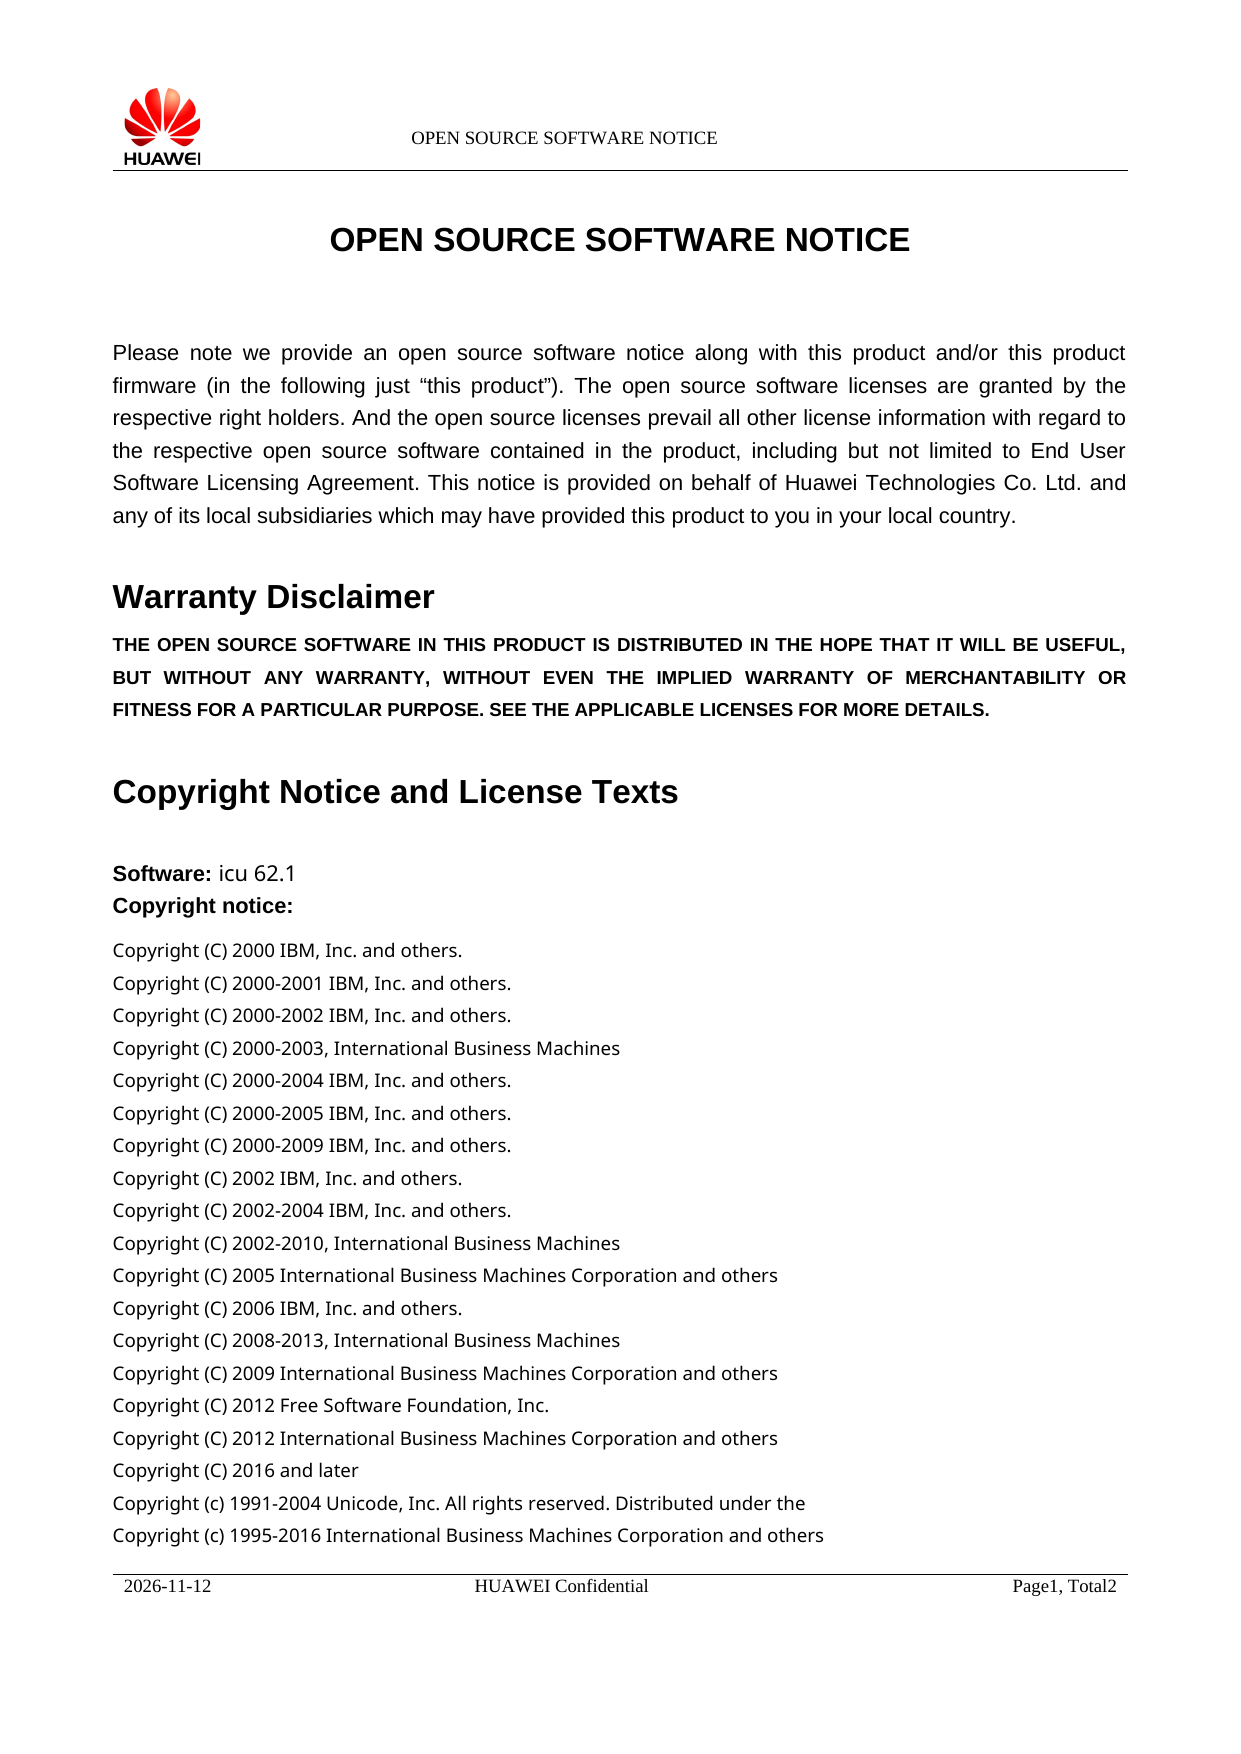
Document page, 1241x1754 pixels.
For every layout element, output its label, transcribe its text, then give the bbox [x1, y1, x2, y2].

text Copyright Notice and License Texts [112, 759, 1128, 824]
text Copyright (C) 2009 International Business Machines Corporation and others [112, 1356, 1128, 1389]
text Copyright (C) 2002-2004 IBM, Inc. and others. [112, 1194, 1128, 1226]
text Copyright (C) 2000-2002 IBM, Inc. and others. [112, 999, 1128, 1031]
text Copyright (C) 2012 International Business Machines Corporation and others [112, 1421, 1128, 1454]
text Copyright (C) 2000-2004 IBM, Inc. and others. [112, 1064, 1128, 1096]
text Copyright (C) 2006 IBM, Inc. and others. [112, 1291, 1128, 1324]
picture [124, 88, 201, 165]
text Copyright (C) 2002 IBM, Inc. and others. [112, 1161, 1128, 1194]
text Copyright (c) 1991-2004 Unicode, Inc. All rights reserved. Distributed under the [112, 1486, 1128, 1519]
text Copyright (C) 2000 IBM, Inc. and others. [112, 934, 1128, 966]
text The open source software in this product is distributed in the hope that it will be useful, but WITHOUT ANY WARRANTY, without even the implied warranty of MERCHANTABILITY or FITNESS FOR A PARTICULAR PURPOSE. See the applicable licenses for more details. [112, 629, 1128, 726]
text Copyright (C) 2000-2001 IBM, Inc. and others. [112, 966, 1128, 999]
text Copyright (C) 2000-2009 IBM, Inc. and others. [112, 1129, 1128, 1161]
text Copyright (C) 2005 International Business Machines Corporation and others [112, 1259, 1128, 1291]
text Copyright (C) 2002-2010, International Business Machines [112, 1226, 1128, 1259]
text Copyright (C) 2016 and later [112, 1454, 1128, 1486]
text Please note we provide an open source software notice along with this product and/or this product firmware (in the following just “this product”). The open source software licenses are granted by the respective right holders. And the open source licenses prevail all other license information with regard to the respective open source software contained in the product, including but not limited to End User Software Licensing Agreement. This notice is provided on behalf of Huawei Technologies Co. Ltd. and any of its local subsidiaries which may have provided this product to you in your local country. [112, 336, 1128, 531]
text Copyright (C) 2000-2003, International Business Machines [112, 1031, 1128, 1064]
text Copyright (C) 2012 Free Software Foundation, Inc. [112, 1389, 1128, 1421]
title Software: icu 62.1 [112, 856, 1128, 889]
text Copyright (C) 2000-2005 IBM, Inc. and others. [112, 1096, 1128, 1129]
text OPEN SOURCE SOFTWARE NOTICE [112, 206, 1128, 271]
text Warranty Disclaimer [112, 564, 1128, 629]
text Copyright (c) 1995-2016 International Business Machines Corporation and others [112, 1519, 1128, 1551]
text Copyright notice: [112, 889, 1128, 921]
text Copyright (C) 2008-2013, International Business Machines [112, 1324, 1128, 1356]
